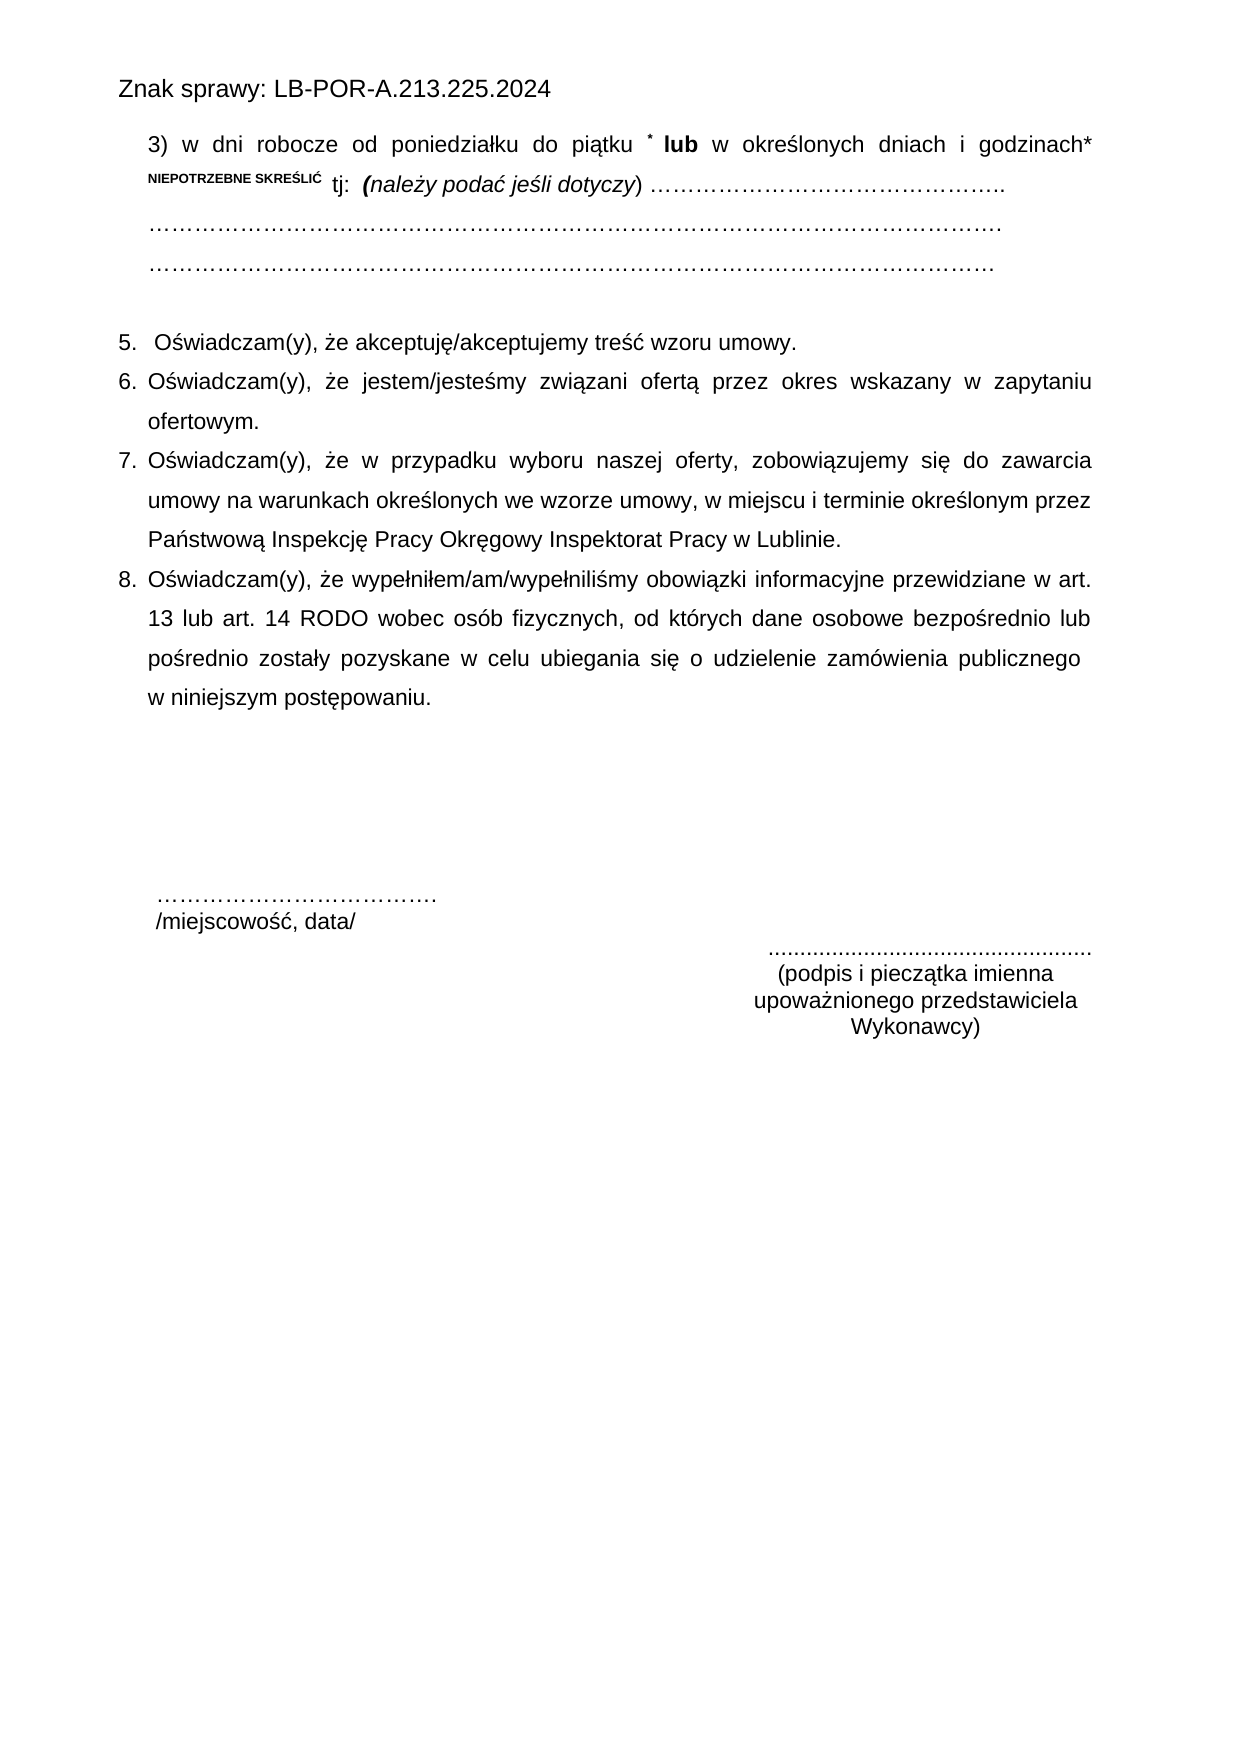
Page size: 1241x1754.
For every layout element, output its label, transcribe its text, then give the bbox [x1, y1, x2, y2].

text 3) w dni robocze od poniedziałku do piątku * lub w określonych dniach i godzinach* NIEPOTRZEBNE SKREŚLIĆ tj: (należy podać jeśli dotyczy) ……………………………………….. [118, 131, 1092, 197]
text 6. Oświadczam(y), że jestem/jesteśmy związani ofertą przez okres wskazany w zapytaniu ofertowym. [118, 368, 1092, 434]
text ................................................... [118, 934, 1092, 960]
text /miejscowość, data/ [118, 908, 1092, 934]
text ………………………………. [118, 881, 1092, 908]
text 8. Oświadczam(y), że wypełniłem/am/wypełniliśmy obowiązki informacyjne przewidziane w art. 13 lub art. 14 RODO wobec osób fizycznych, od których dane osobowe bezpośrednio lub pośrednio zostały pozyskane w celu ubiegania się o udzielenie zamówienia publicznego w niniejszym postępowaniu. [118, 566, 1092, 710]
text (podpis i pieczątka imienna upoważnionego przedstawiciela Wykonawcy) [738, 960, 1092, 1039]
text …………………………………………………………………………………………………. [148, 210, 1092, 237]
text ………………………………………………………………………………………………… [148, 250, 1092, 276]
text 5. Oświadczam(y), że akceptuję/akceptujemy treść wzoru umowy. [118, 329, 1092, 355]
text 7. Oświadczam(y), że w przypadku wyboru naszej oferty, zobowiązujemy się do zawarcia umowy na warunkach określonych we wzorze umowy, w miejscu i terminie określonym przez Państwową Inspekcję Pracy Okręgowy Inspektorat Pracy w Lublinie. [118, 447, 1092, 552]
